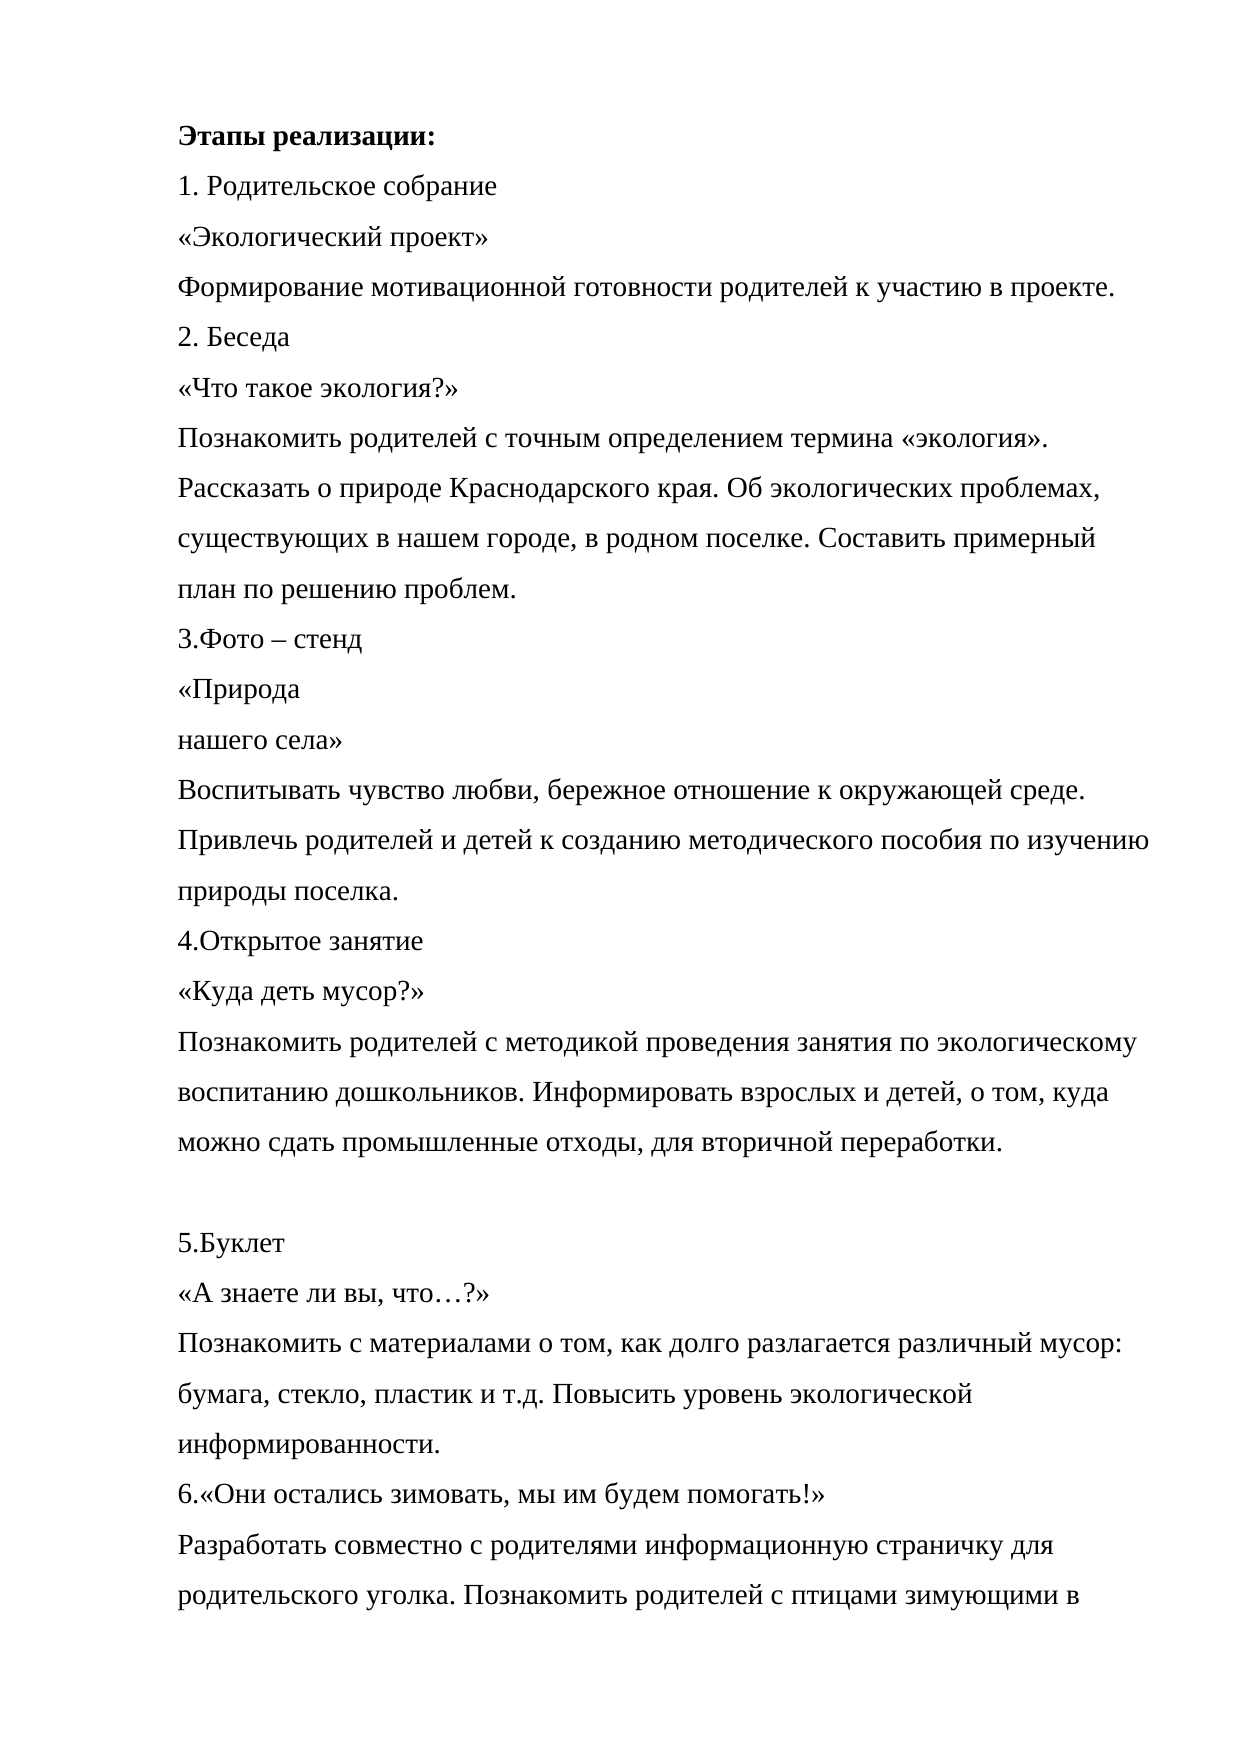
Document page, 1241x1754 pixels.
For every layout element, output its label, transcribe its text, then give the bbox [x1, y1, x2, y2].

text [177, 1527, 1152, 1611]
text Этапы реализации: [177, 118, 1152, 152]
text Познакомить родителей с методикой проведения занятия по экологическому воспитанию дошкольников. Информировать взрослых и детей, о том, куда можно сдать промышленные отходы, для вторичной переработки. [177, 1024, 1152, 1158]
text Познакомить родителей с точным определением термина «экология». Рассказать о природе Краснодарского края. Об экологических проблемах, существующих в нашем городе, в родном поселке. Составить примерный план по решению проблем. [177, 420, 1152, 604]
text 6.«Они остались зимовать, мы им будем помогать!» [177, 1477, 1152, 1510]
text 5.Буклет [177, 1225, 1152, 1258]
text Формирование мотивационной готовности родителей к участию в проекте. [177, 269, 1152, 303]
text 2. Беседа [177, 319, 1152, 353]
text нашего села» [177, 722, 1152, 755]
text «А знаете ли вы, что…?» [177, 1275, 1152, 1309]
text Воспитывать чувство любви, бережное отношение к окружающей среде. Привлечь родителей и детей к созданию методического пособия по изучению природы поселка. [177, 772, 1152, 906]
text Познакомить с материалами о том, как долго разлагается различный мусор: бумага, стекло, пластик и т.д. Повысить уровень экологической информированности. [177, 1326, 1152, 1460]
text 3.Фото – стенд [177, 621, 1152, 655]
text 4.Открытое занятие [177, 923, 1152, 957]
text «Куда деть мусор?» [177, 973, 1152, 1007]
text «Природа [177, 672, 1152, 705]
text «Что такое экология?» [177, 370, 1152, 403]
text «Экологический проект» [177, 219, 1152, 252]
text 1. Родительское собрание [177, 168, 1152, 202]
